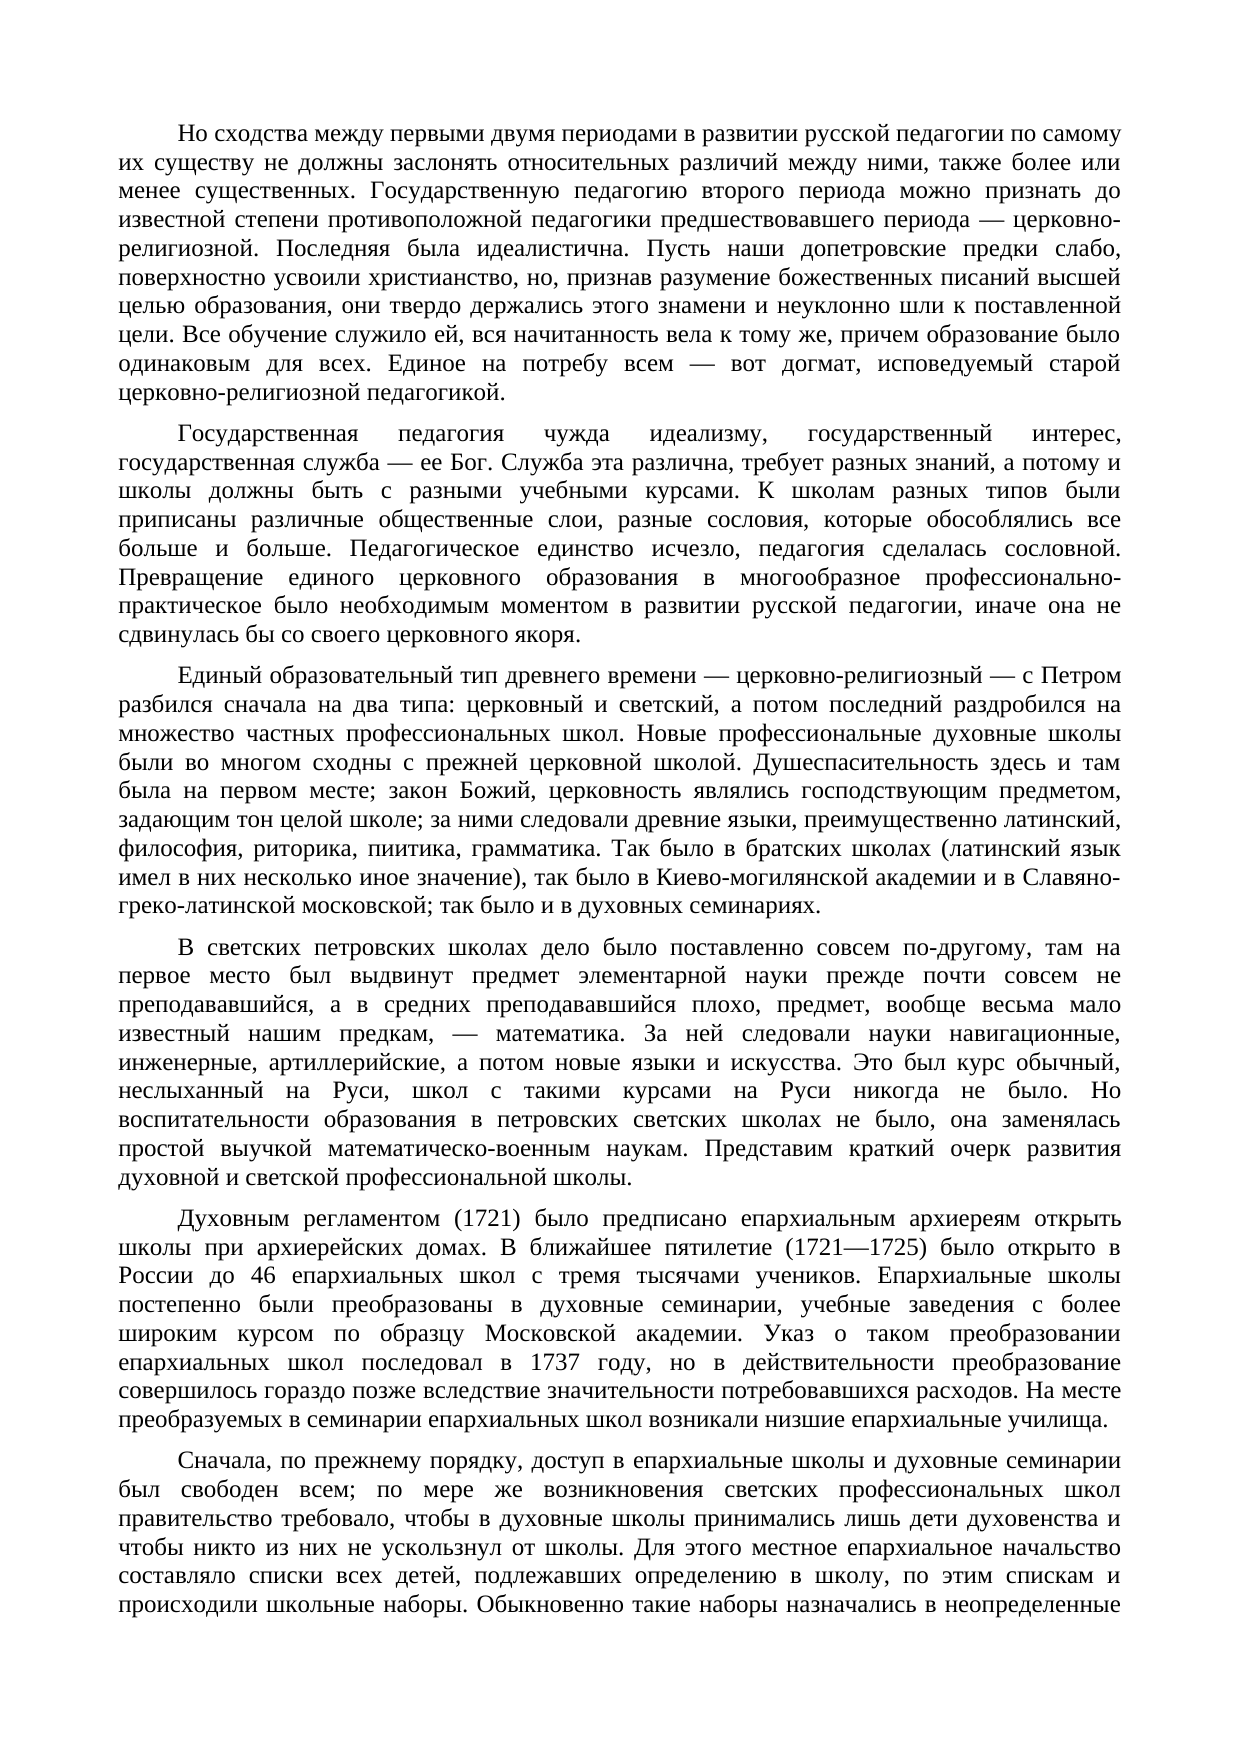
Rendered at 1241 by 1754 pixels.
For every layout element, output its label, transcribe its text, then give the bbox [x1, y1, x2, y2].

text Духовным регламентом (1721) было предписано епархиальным архиереям открыть школы при архиерейских домах. В ближайшее пятилетие (1721—1725) было открыто в России до 46 епархиальных школ с тремя тысячами учеников. Епархиальные школы постепенно были преобразованы в духовные семинарии, учебные заведения с более широким курсом по образцу Московской академии. Указ о таком преобразовании епархиальных школ последовал в 1737 году, но в действительности преобразование совершилось гораздо позже вследствие значительности потребовавшихся расходов. На месте преобразуемых в семинарии епархиальных школ возникали низшие епархиальные училища. [118, 1203, 1122, 1433]
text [118, 1446, 1122, 1618]
text В светских петровских школах дело было поставленно совсем по-другому, там на первое место был выдвинут предмет элементарной науки прежде почти совсем не преподававшийся, а в средних преподававшийся плохо, предмет, вообще весьма мало известный нашим предкам, — математика. За ней следовали науки навигационные, инженерные, артиллерийские, а потом новые языки и искусства. Это был курс обычный, неслыханный на Руси, школ с такими курсами на Руси никогда не было. Но воспитательности образования в петровских светских школах не было, она заменялась простой выучкой математическо-военным наукам. Представим краткий очерк развития духовной и светской профессиональной школы. [118, 932, 1122, 1191]
text Единый образовательный тип древнего времени — церковно-религиозный — с Петром разбился сначала на два типа: церковный и светский, а потом последний раздробился на множество частных профессиональных школ. Новые профессиональные духовные школы были во многом сходны с прежней церковной школой. Душеспасительность здесь и там была на первом месте; закон Божий, церковность являлись господствующим предметом, задающим тон целой школе; за ними следовали древние языки, преимущественно латинский, философия, риторика, пиитика, грамматика. Так было в братских школах (латинский язык имел в них несколько иное значение), так было в Киево-могилянской академии и в Славяно-греко-латинской московской; так было и в духовных семинариях. [118, 661, 1122, 919]
text Но сходства между первыми двумя периодами в развитии русской педагогии по самому их существу не должны заслонять относительных различий между ними, также более или менее существенных. Государственную педагогию второго периода можно признать до известной степени противоположной педагогики предшествовавшего периода — церковно-религиозной. Последняя была идеалистична. Пусть наши допетровские предки слабо, поверхностно усвоили христианство, но, признав разумение божественных писаний высшей целью образования, они твердо держались этого знамени и неуклонно шли к поставленной цели. Все обучение служило ей, вся начитанность вела к тому же, причем образование было одинаковым для всех. Единое на потребу всем — вот догмат, исповедуемый старой церковно-религиозной педагогикой. [118, 118, 1122, 406]
text Государственная педагогия чужда идеализму, государственный интерес, государственная служба — ее Бог. Служба эта различна, требует разных знаний, а потому и школы должны быть с разными учебными курсами. К школам разных типов были приписаны различные общественные слои, разные сословия, которые обособлялись все больше и больше. Педагогическое единство исчезло, педагогия сделалась сословной. Превращение единого церковного образования в многообразное профессионально-практическое было необходимым моментом в развитии русской педагогии, иначе она не сдвинулась бы со своего церковного якоря. [118, 418, 1122, 648]
